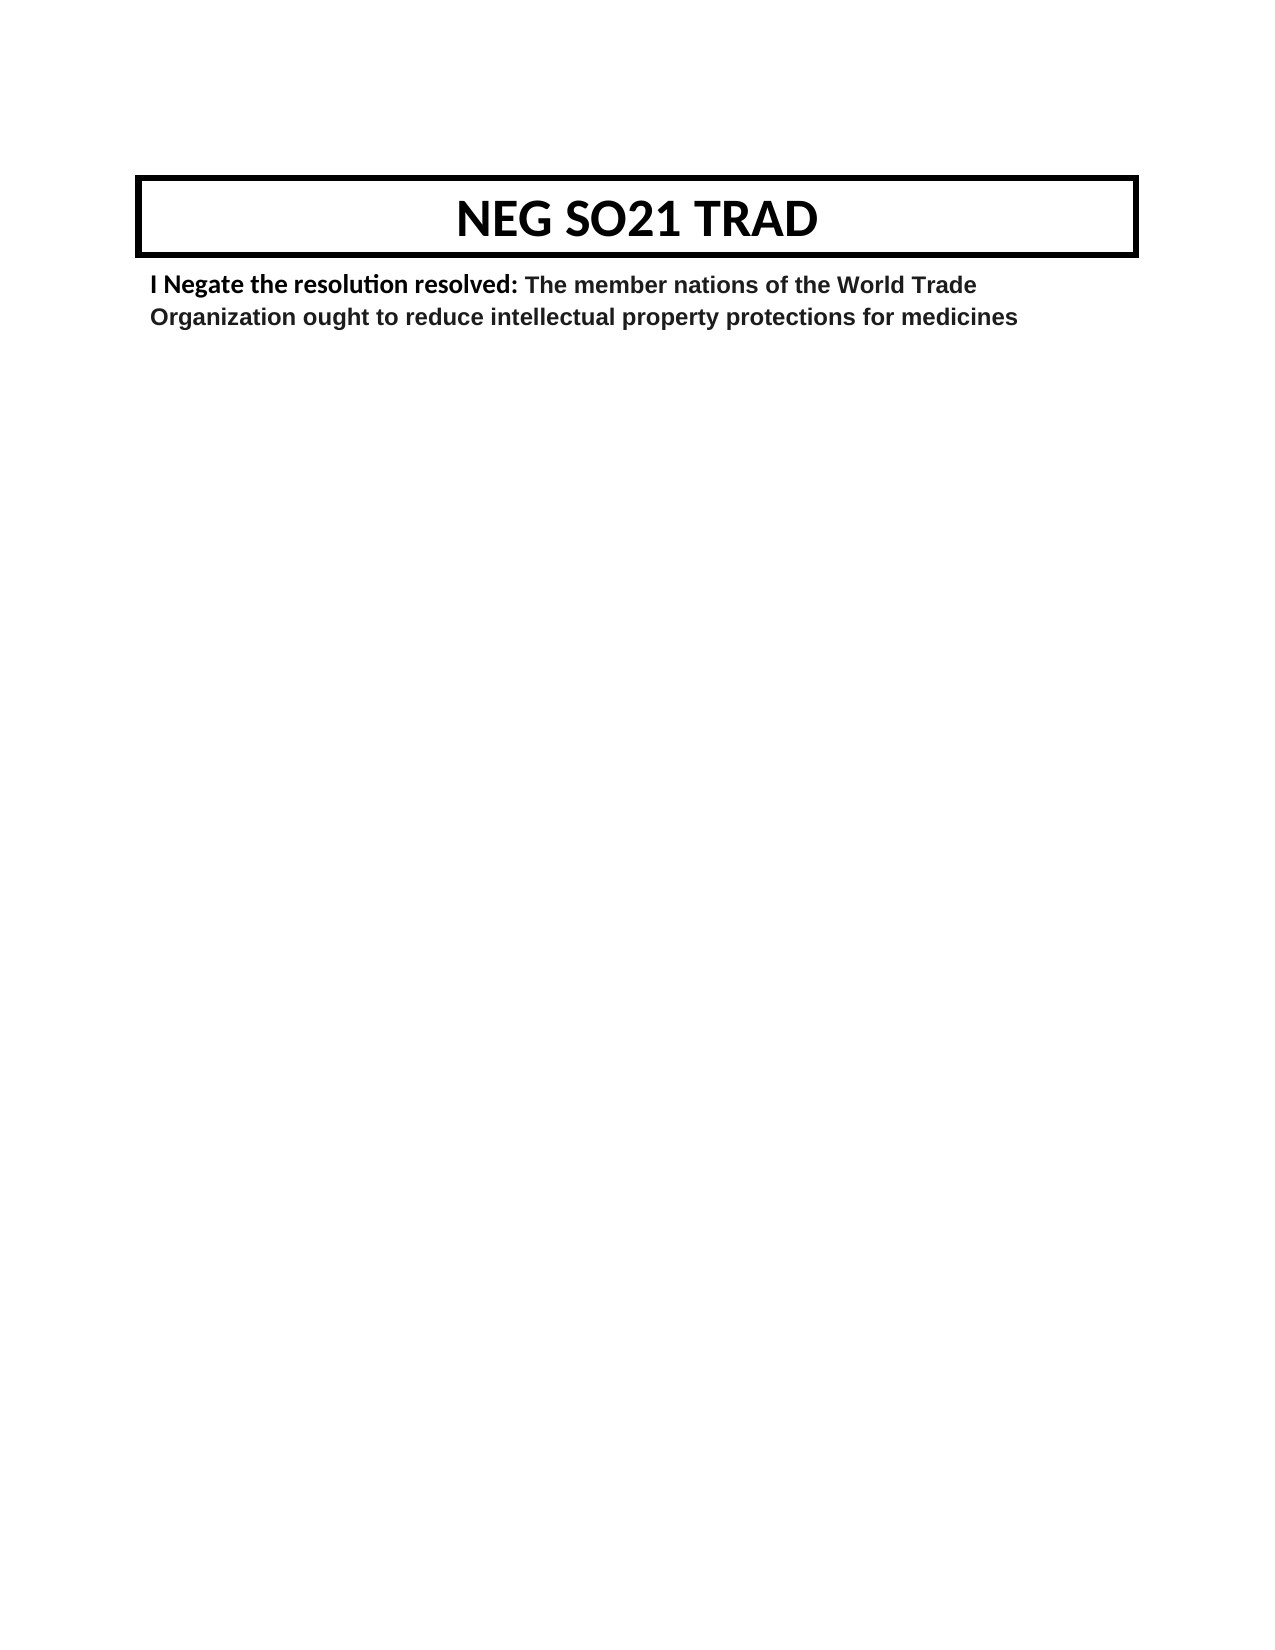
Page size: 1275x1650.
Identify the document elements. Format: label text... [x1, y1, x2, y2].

subtitle NEG SO21 TRAD [142, 181, 1133, 252]
subtitle I Negate the resolution resolved: The member nations of the World Trade Organization ought to reduce intellectual property protections for medicines [150, 267, 1125, 330]
